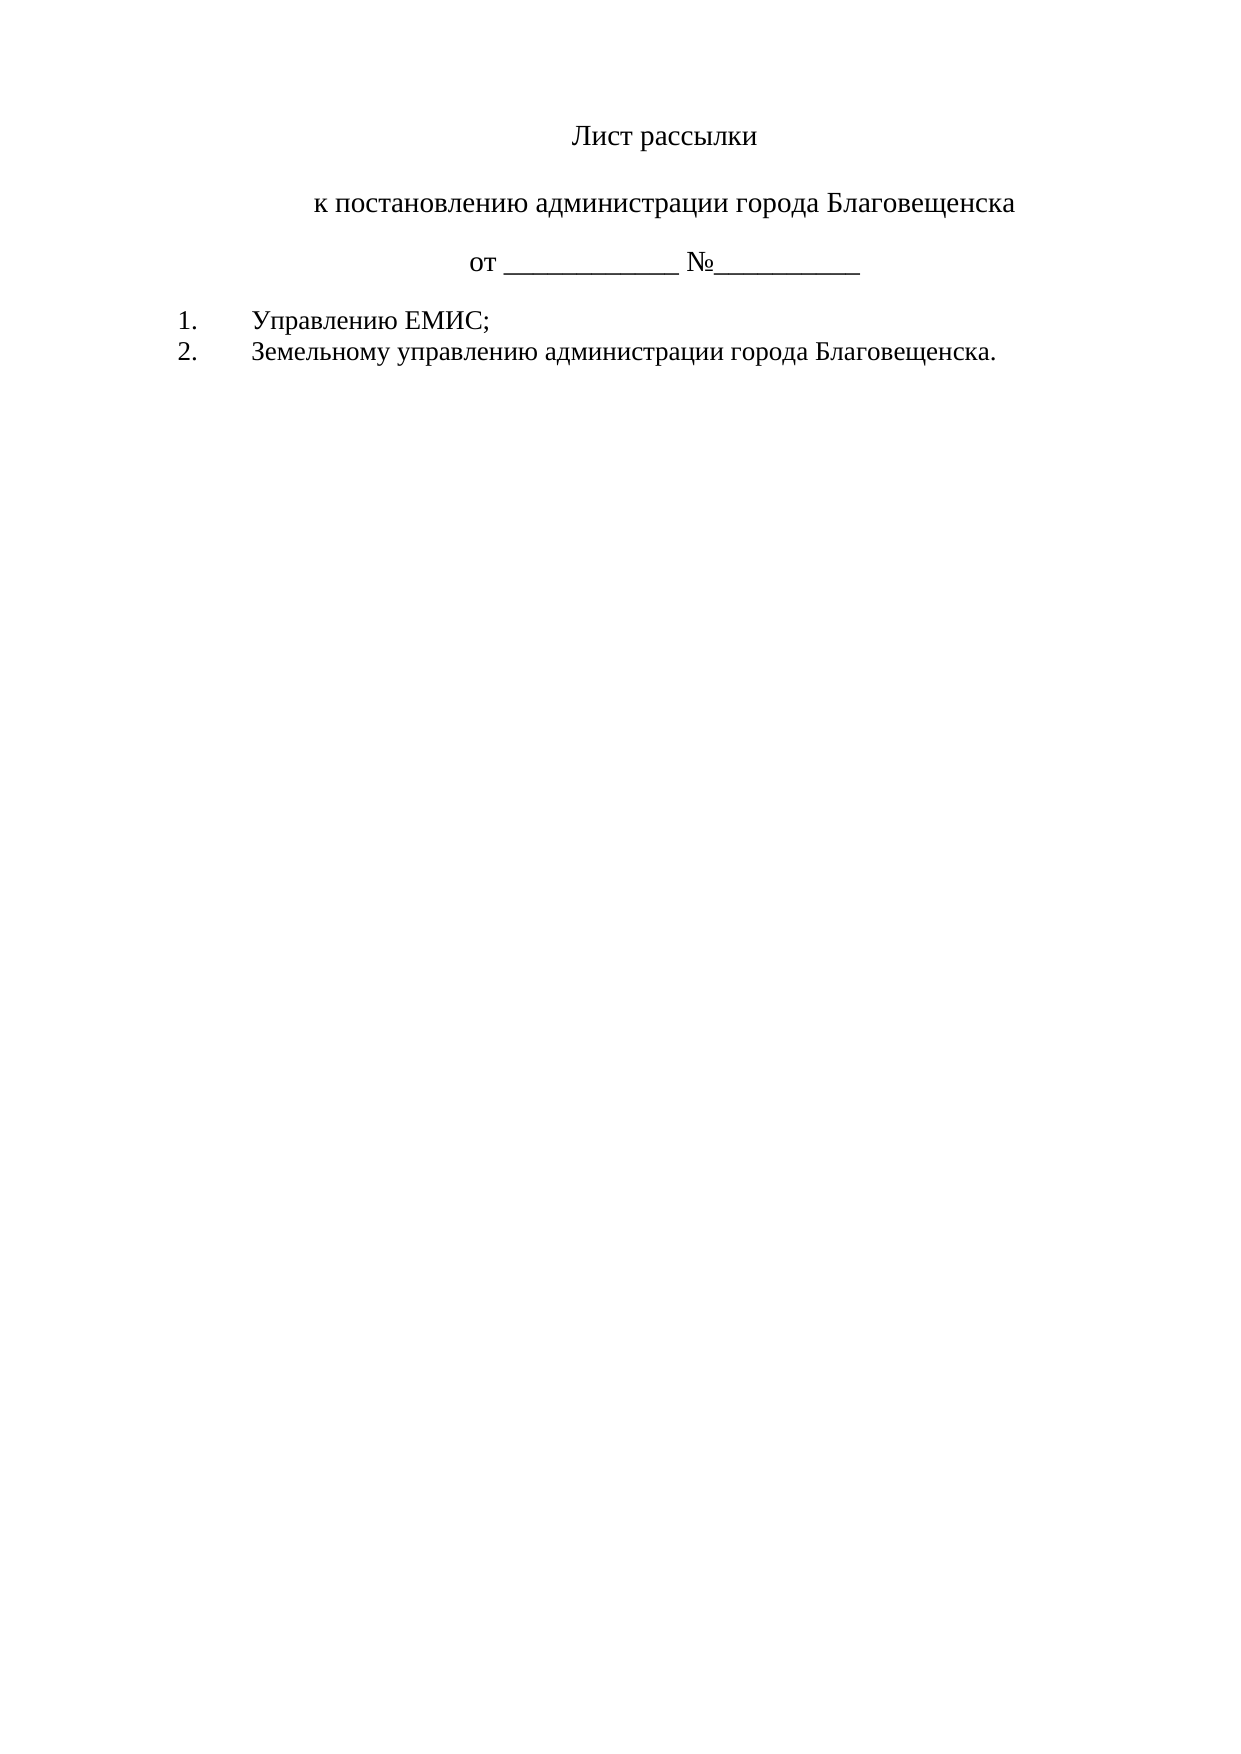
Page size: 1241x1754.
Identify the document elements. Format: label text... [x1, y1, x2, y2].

text от ____________ №__________ [177, 244, 1152, 278]
text к постановлению администрации города Благовещенска [177, 185, 1152, 219]
text Лист рассылки [177, 118, 1152, 152]
list Управлению ЕМИС; [177, 304, 1152, 335]
list Земельному управлению администрации города Благовещенска. [177, 335, 1152, 366]
